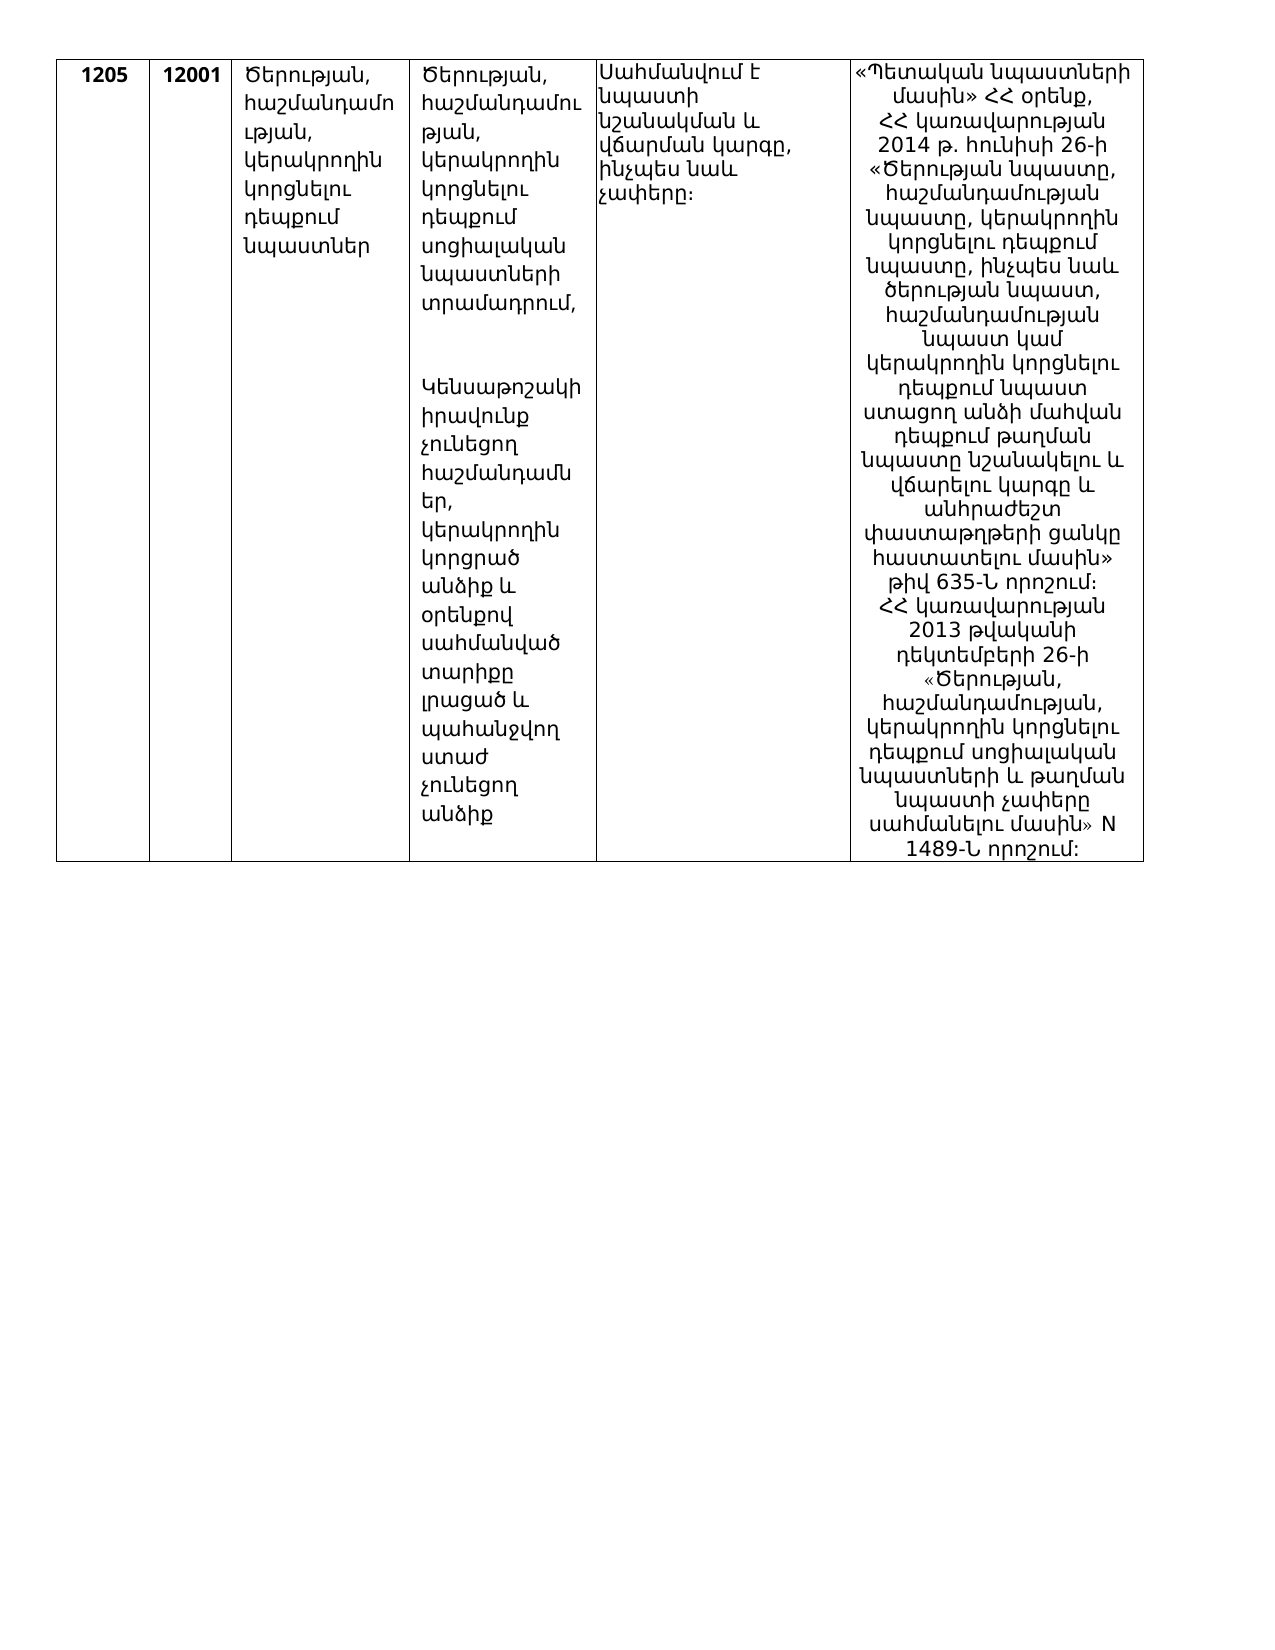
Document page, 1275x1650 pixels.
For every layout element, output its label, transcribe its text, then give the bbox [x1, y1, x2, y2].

table_cell Ծերության, հաշմանդամության, կերակրողին կորցնելու դեպքում սոցիալական նպաստների տրամադրում, Կենսաթոշակի իրավունք չունեցող հաշմանդամներ, կերակրողին կորցրած անձիք և օրենքով սահմանված տարիքը լրացած և պահանջվող ստաժ չունեցող անձիք [410, 60, 596, 861]
table_cell «Պետական նպաստների մասին» ՀՀ օրենք, ՀՀ կառավարության 2014 թ. հունիսի 26-ի «Ծերության նպաստը, հաշմանդամության նպաստը, կերակրողին կորցնելու դեպքում նպաստը, ինչպես նաև ծերության նպաստ, հաշմանդամության նպաստ կամ կերակրողին կորցնելու դեպքում նպաստ ստացող անձի մահվան դեպքում թաղման նպաստը նշանակելու և վճարելու կարգը և անհրաժեշտ փաստաթղթերի ցանկը հաստատելու մասին» թիվ 635-Ն որոշում։ ՀՀ կառավարության 2013 թվականի դեկտեմբերի 26-ի Ծերության, հաշմանդամության, կերակրողին կորցնելու դեպքում սոցիալական նպաստների և թաղման նպաստի չափերը սահմանելու մասին N 1489-Ն որոշում: [851, 60, 1143, 861]
table_cell Ծերության, հաշմանդամության, կերակրողին կորցնելու դեպքում նպաստներ [232, 60, 409, 861]
table_cell Սահմանվում է նպաստի նշանակման և վճարման կարգը, ինչպես նաև չափերը։ [597, 60, 850, 861]
table_cell 12001 [150, 60, 231, 861]
table_cell 1205 [57, 60, 149, 861]
